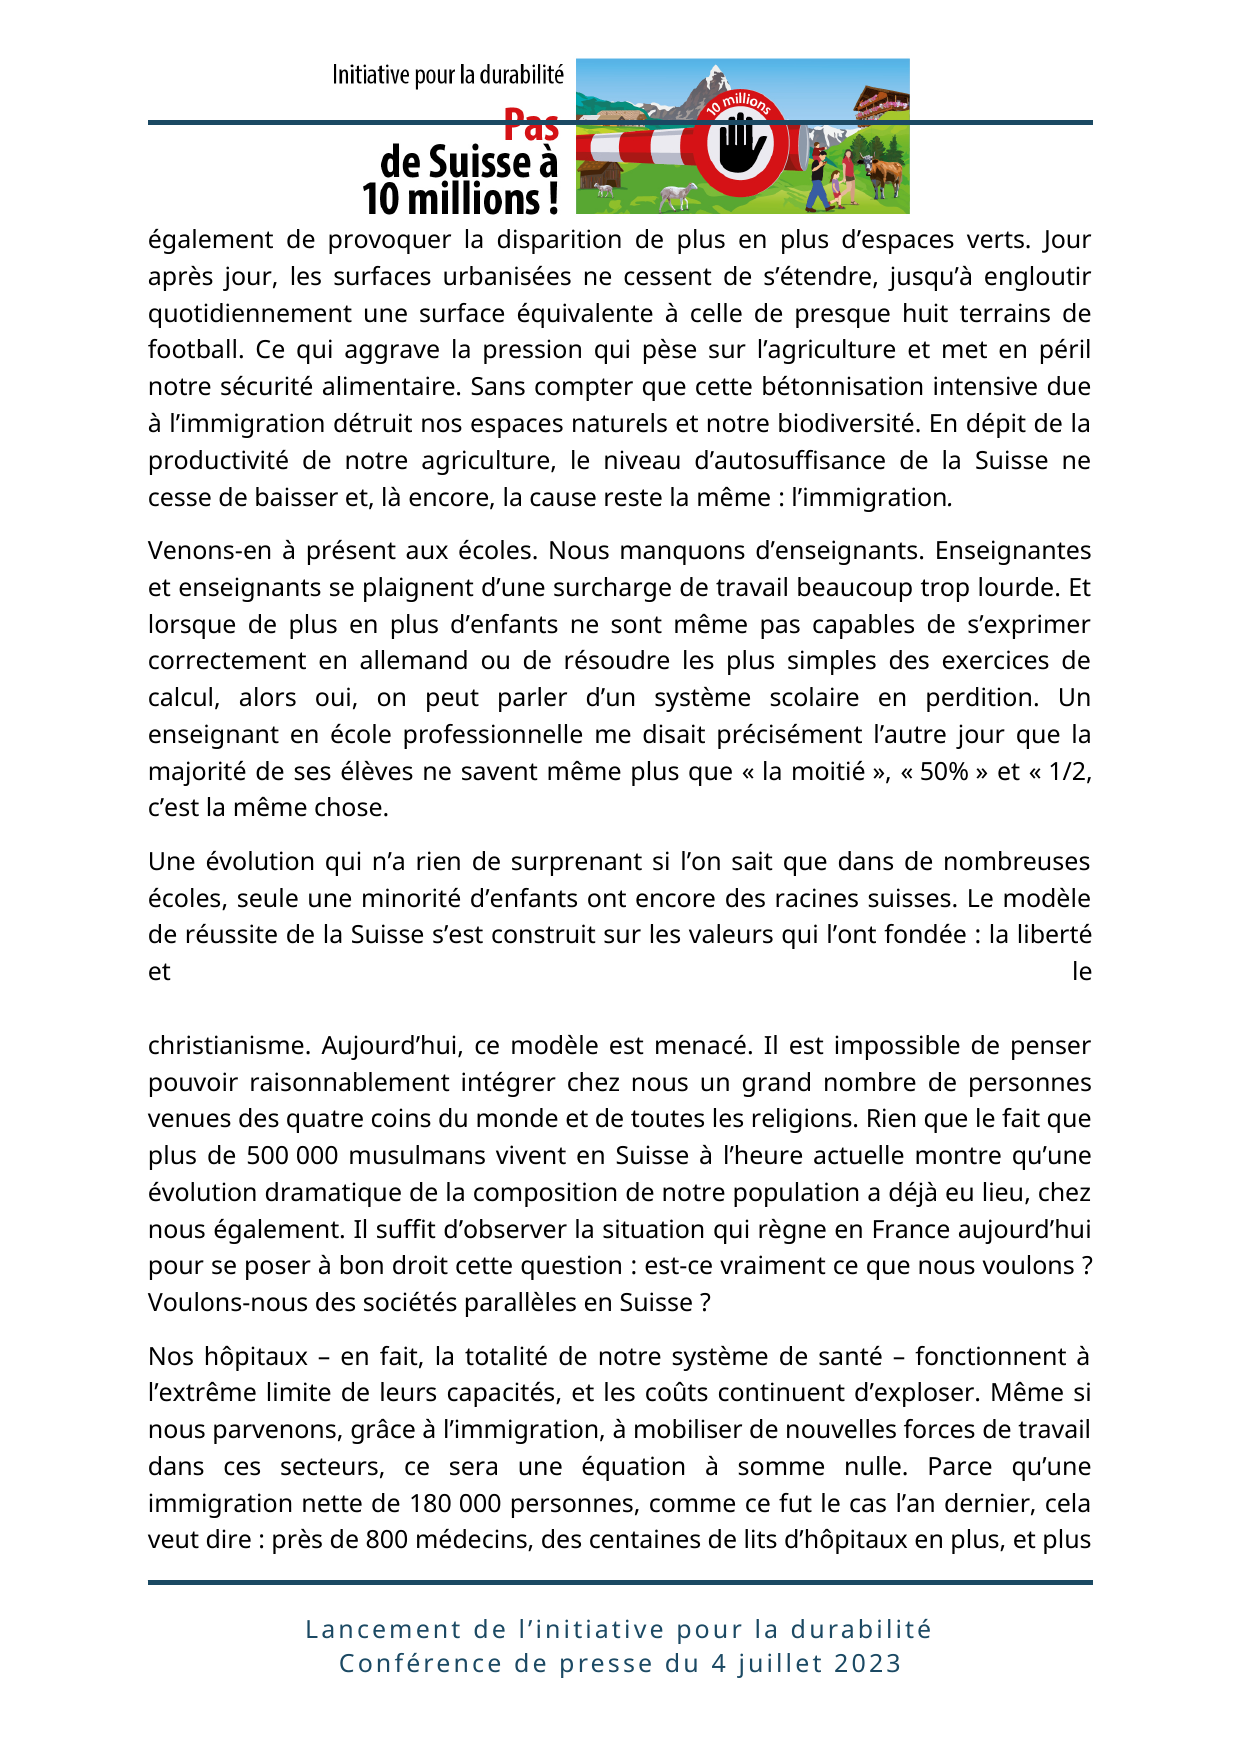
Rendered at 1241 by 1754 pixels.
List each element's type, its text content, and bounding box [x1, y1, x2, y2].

text Venons-en à présent aux écoles. Nous manquons d’enseignants. Enseignantes et enseignants se plaignent d’une surcharge de travail beaucoup trop lourde. Et lorsque de plus en plus d’enfants ne sont même pas capables de s’exprimer correctement en allemand ou de résoudre les plus simples des exercices de calcul, alors oui, on peut parler d’un système scolaire en perdition. Un enseignant en école professionnelle me disait précisément l’autre jour que la majorité de ses élèves ne savent même plus que « la moitié », « 50% » et « 1/2, c’est la même chose. [148, 533, 1093, 824]
text Une évolution qui n’a rien de surprenant si l’on sait que dans de nombreuses écoles, seule une minorité d’enfants ont encore des racines suisses. Le modèle de réussite de la Suisse s’est construit sur les valeurs qui l’ont fondée : la liberté et le christianisme. Aujourd’hui, ce modèle est menacé. Il est impossible de penser pouvoir raisonnablement intégrer chez nous un grand nombre de personnes venues des quatre coins du monde et de toutes les religions. Rien que le fait que plus de 500 000 musulmans vivent en Suisse à l’heure actuelle montre qu’une évolution dramatique de la composition de notre population a déjà eu lieu, chez nous également. Il suffit d’observer la situation qui règne en France aujourd’hui pour se poser à bon droit cette question : est-ce vraiment ce que nous voulons ? Voulons-nous des sociétés parallèles en Suisse ? [148, 843, 1093, 1319]
picture [312, 125, 921, 148]
picture [312, 51, 921, 120]
